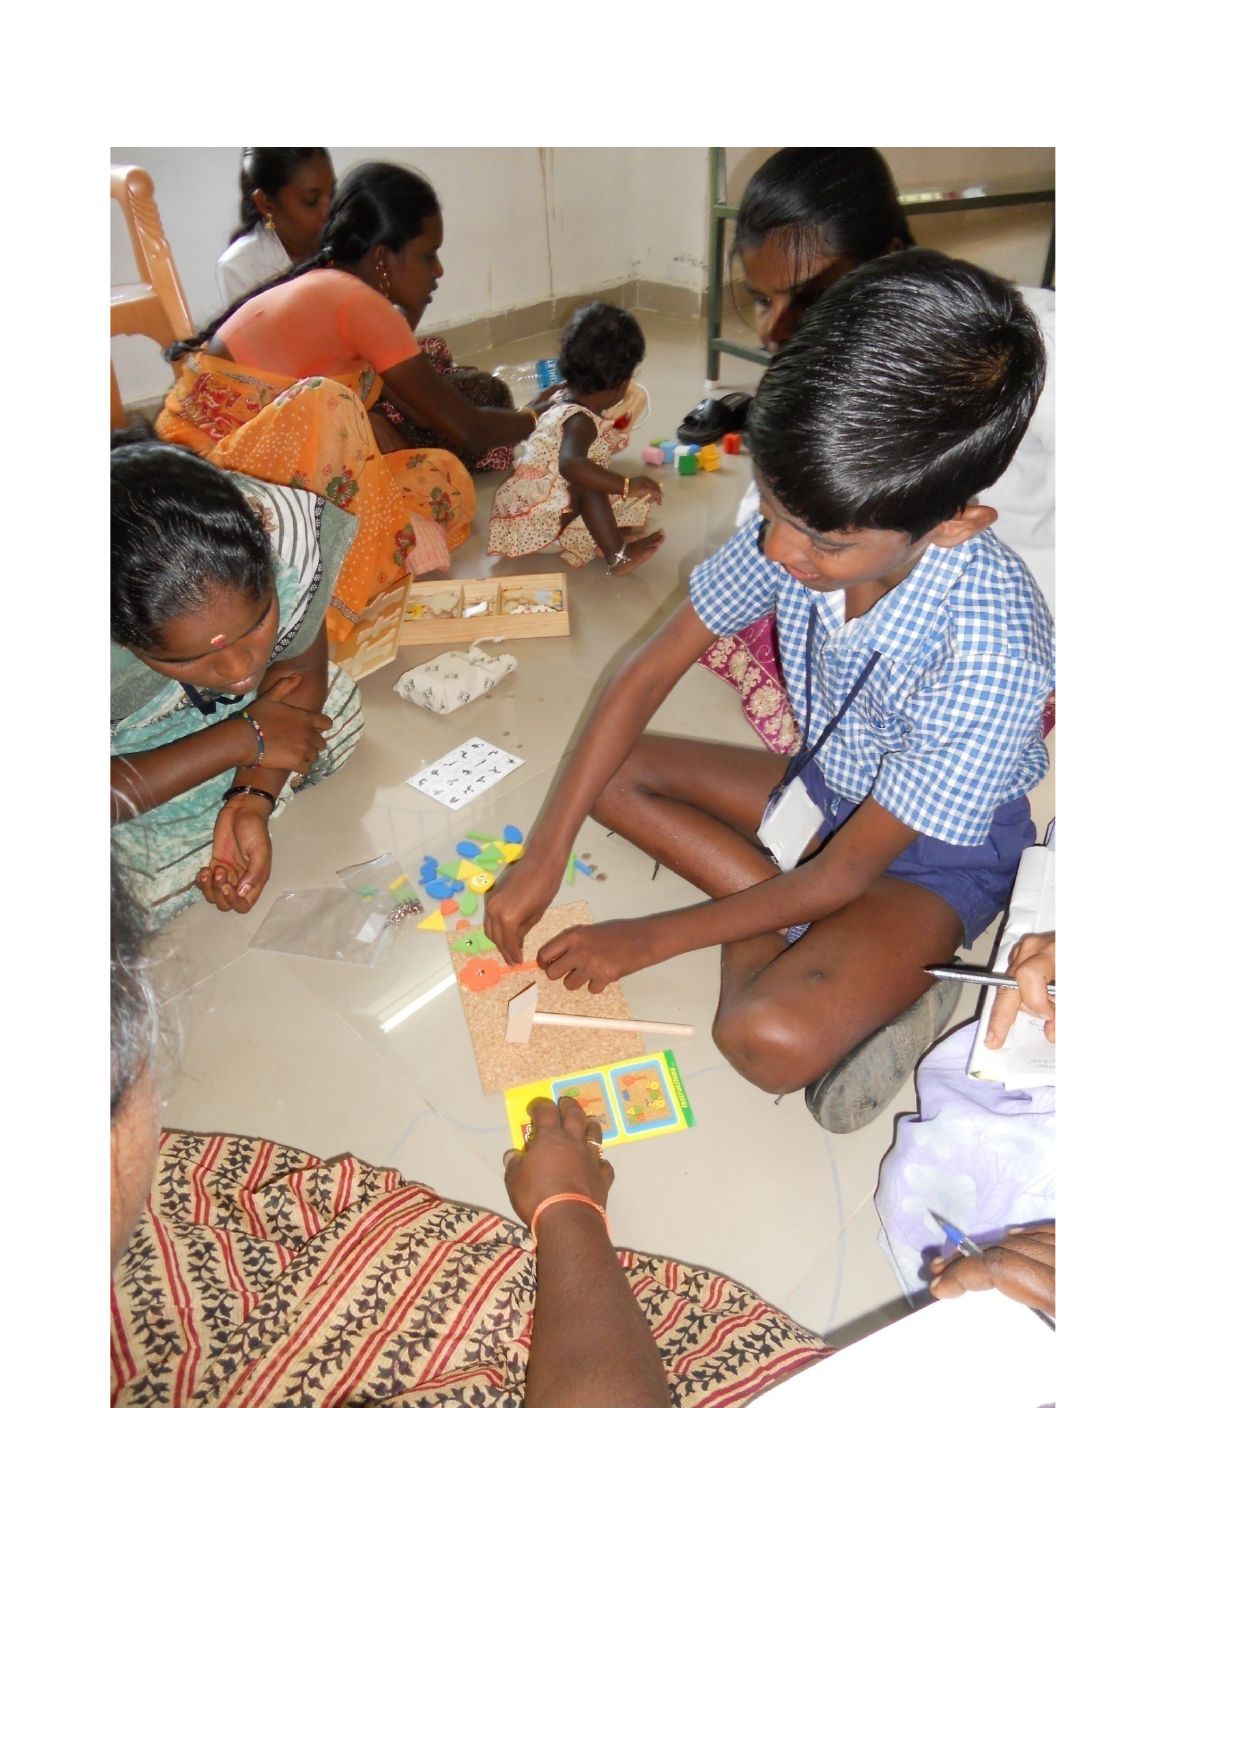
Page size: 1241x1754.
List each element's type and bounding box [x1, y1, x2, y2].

picture [110, 147, 1056, 1408]
